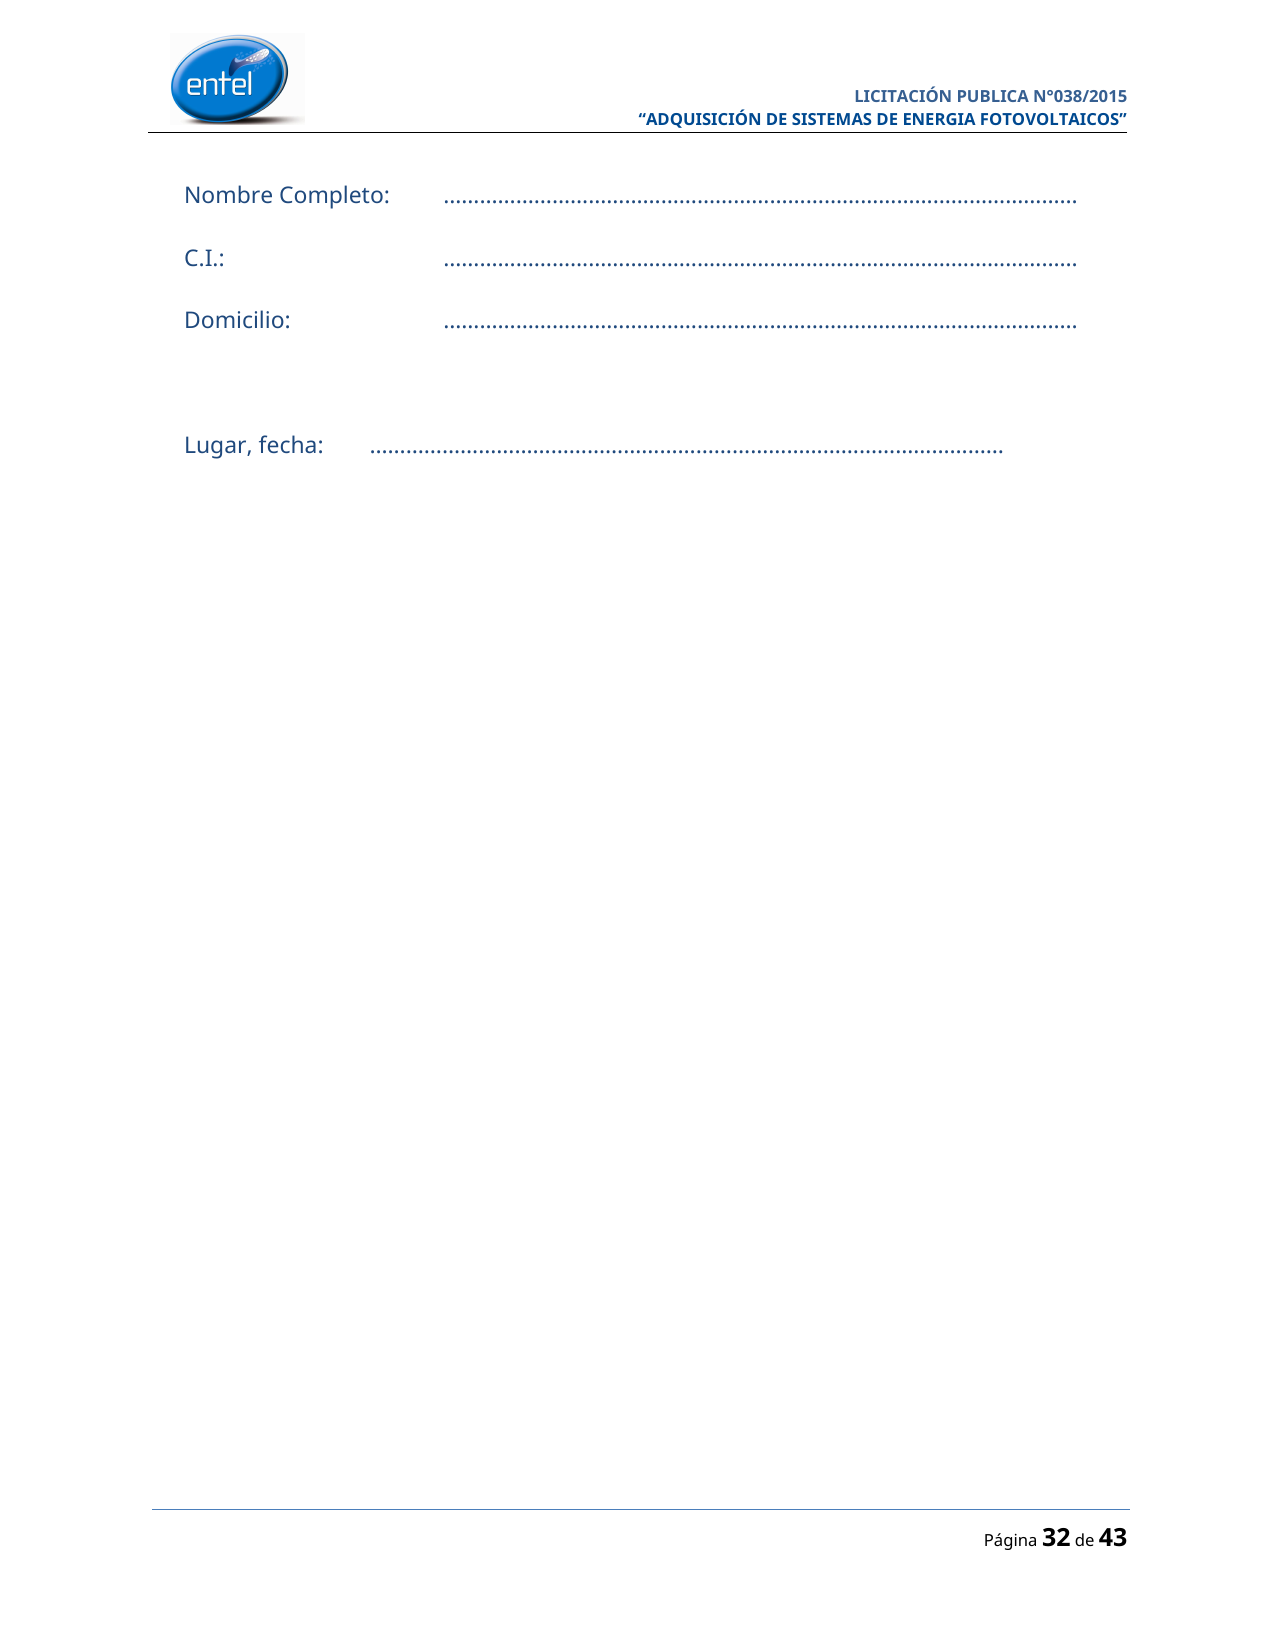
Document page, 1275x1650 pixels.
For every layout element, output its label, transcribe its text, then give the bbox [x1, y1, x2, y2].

text Nombre Completo: …………………………………………………………………………………………… [184, 179, 1127, 210]
picture [170, 33, 305, 125]
text Lugar, fecha: …………………………………………………………………………………………… [184, 429, 1127, 460]
text C.I.: …………………………………………………………………………………………… [184, 241, 1127, 273]
text Domicilio: …………………………………………………………………………………………… [184, 304, 1127, 335]
